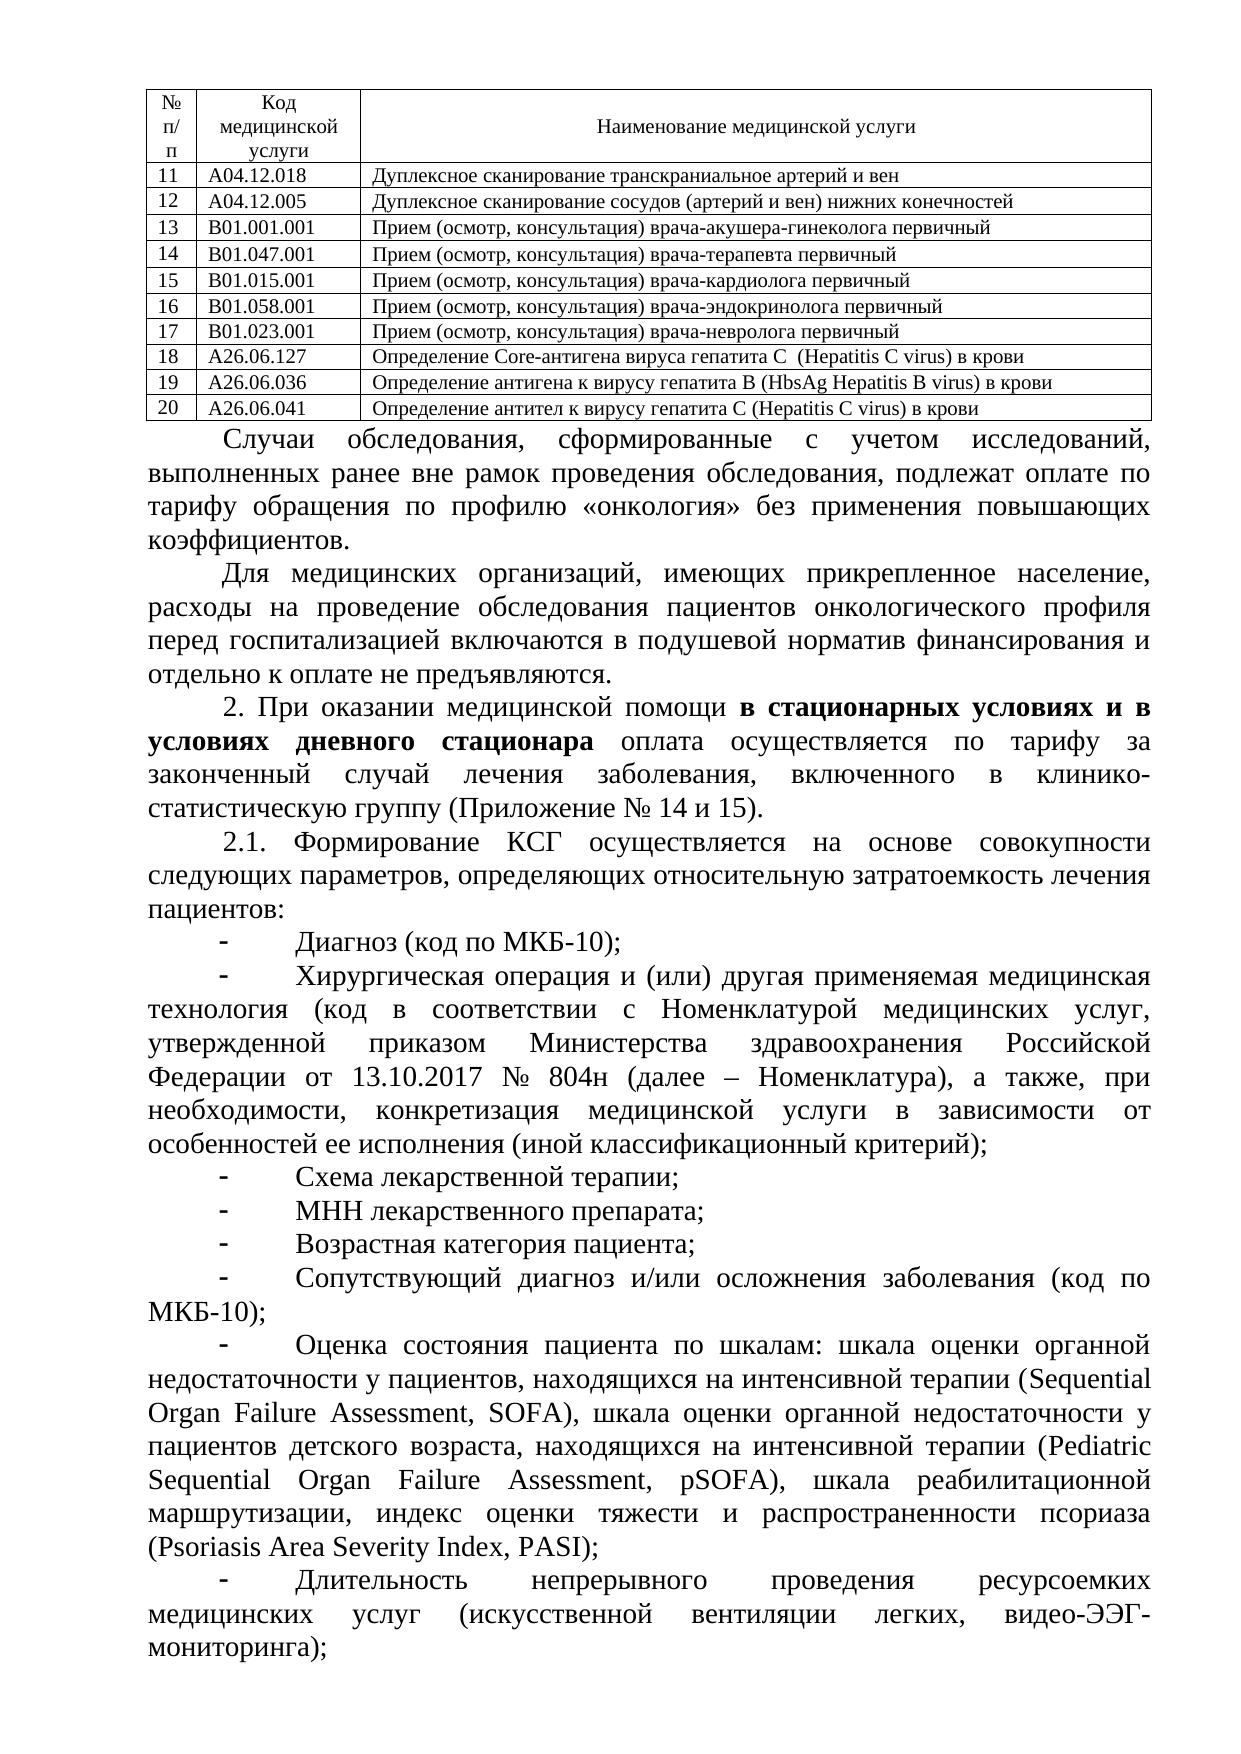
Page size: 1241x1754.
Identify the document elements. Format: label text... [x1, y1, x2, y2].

table_cell Прием (осмотр, консультация) врача-кардиолога первичный [361, 268, 1151, 293]
table_cell 14 [147, 241, 196, 267]
table_header Наименование медицинской услуги [361, 90, 1151, 162]
table_cell 17 [147, 319, 196, 343]
table_cell Прием (осмотр, консультация) врача-акушера-гинеколога первичный [361, 215, 1151, 240]
table_cell A04.12.018 [197, 163, 360, 187]
list Возрастная категория пациента; [148, 1227, 1152, 1260]
table_header № п/п [147, 90, 196, 162]
table_cell B01.015.001 [197, 268, 360, 293]
table_cell 11 [147, 163, 196, 187]
table_cell 16 [147, 294, 196, 318]
list Длительность непрерывного проведения ресурсоемких медицинских услуг (искусственной вентиляции легких, видео-ЭЭГ-мониторинга); [148, 1562, 1152, 1663]
table_cell Прием (осмотр, консультация) врача-эндокринолога первичный [361, 294, 1151, 318]
table_cell 13 [147, 215, 196, 240]
table_cell A26.06.127 [197, 345, 360, 368]
list Хирургическая операция и (или) другая применяемая медицинская технология (код в соответствии с Номенклатурой медицинских услуг, утвержденной приказом Министерства здравоохранения Российской Федерации от 13.10.2017 № 804н (далее – Номенклатура), а также, при необходимости, конкретизация медицинской услуги в зависимости от особенностей ее исполнения (иной классификационный критерий); [148, 958, 1152, 1159]
table_cell Прием (осмотр, консультация) врача-терапевта первичный [361, 241, 1151, 267]
table_cell Определение Core-антигена вируса гепатита С (Hepatitis С virus) в крови [361, 345, 1151, 368]
table_cell Прием (осмотр, консультация) врача-невролога первичный [361, 319, 1151, 343]
table_cell A26.06.036 [197, 370, 360, 394]
table_cell Определение антигена к вирусу гепатита В (НbsAg Hepatitis B virus) в крови [361, 370, 1151, 394]
text Случаи обследования, сформированные с учетом исследований, выполненных ранее вне рамок проведения обследования, подлежат оплате по тарифу обращения по профилю «онкология» без применения повышающих коэффициентов. [148, 421, 1152, 555]
list МНН лекарственного препарата; [148, 1193, 1152, 1227]
list Диагноз (код по МКБ-10); [148, 924, 1152, 958]
list Схема лекарственной терапии; [148, 1159, 1152, 1193]
table_cell A26.06.041 [197, 395, 360, 420]
table_cell B01.058.001 [197, 294, 360, 318]
table_cell 19 [147, 370, 196, 394]
table_header Код медицинской услуги [197, 90, 360, 162]
table_cell B01.047.001 [197, 241, 360, 267]
table_cell 18 [147, 345, 196, 368]
list Оценка состояния пациента по шкалам: шкала оценки органной недостаточности у пациентов, находящихся на интенсивной терапии (Sequential Organ Failure Assessment, SOFA), шкала оценки органной недостаточности у пациентов детского возраста, находящихся на интенсивной терапии (Pediatric Sequential Organ Failure Assessment, pSOFA), шкала реабилитационной маршрутизации, индекс оценки тяжести и распространенности псориаза (Psoriasis Area Severity Index, PASI); [148, 1327, 1152, 1562]
table_cell 15 [147, 268, 196, 293]
table_cell B01.023.001 [197, 319, 360, 343]
table_cell 12 [147, 188, 196, 213]
table_cell А04.12.005 [197, 188, 360, 213]
table_cell Дуплексное сканирование сосудов (артерий и вен) нижних конечностей [361, 188, 1151, 213]
list Сопутствующий диагноз и/или осложнения заболевания (код по МКБ-10); [148, 1260, 1152, 1327]
text 2. При оказании медицинской помощи в стационарных условиях и в условиях дневного стационара оплата осуществляется по тарифу за законченный случай лечения заболевания, включенного в клинико-статистическую группу (Приложение № 14 и 15). [148, 689, 1152, 824]
text 2.1. Формирование КСГ осуществляется на основе совокупности следующих параметров, определяющих относительную затратоемкость лечения пациентов: [148, 824, 1152, 924]
table_cell 20 [147, 395, 196, 420]
table_cell Дуплексное сканирование транскраниальное артерий и вен [361, 163, 1151, 187]
table_cell B01.001.001 [197, 215, 360, 240]
text Для медицинских организаций, имеющих прикрепленное население, расходы на проведение обследования пациентов онкологического профиля перед госпитализацией включаются в подушевой норматив финансирования и отдельно к оплате не предъявляются. [148, 555, 1152, 689]
table_cell Определение антител к вирусу гепатита C (Hepatitis C virus) в крови [361, 395, 1151, 420]
